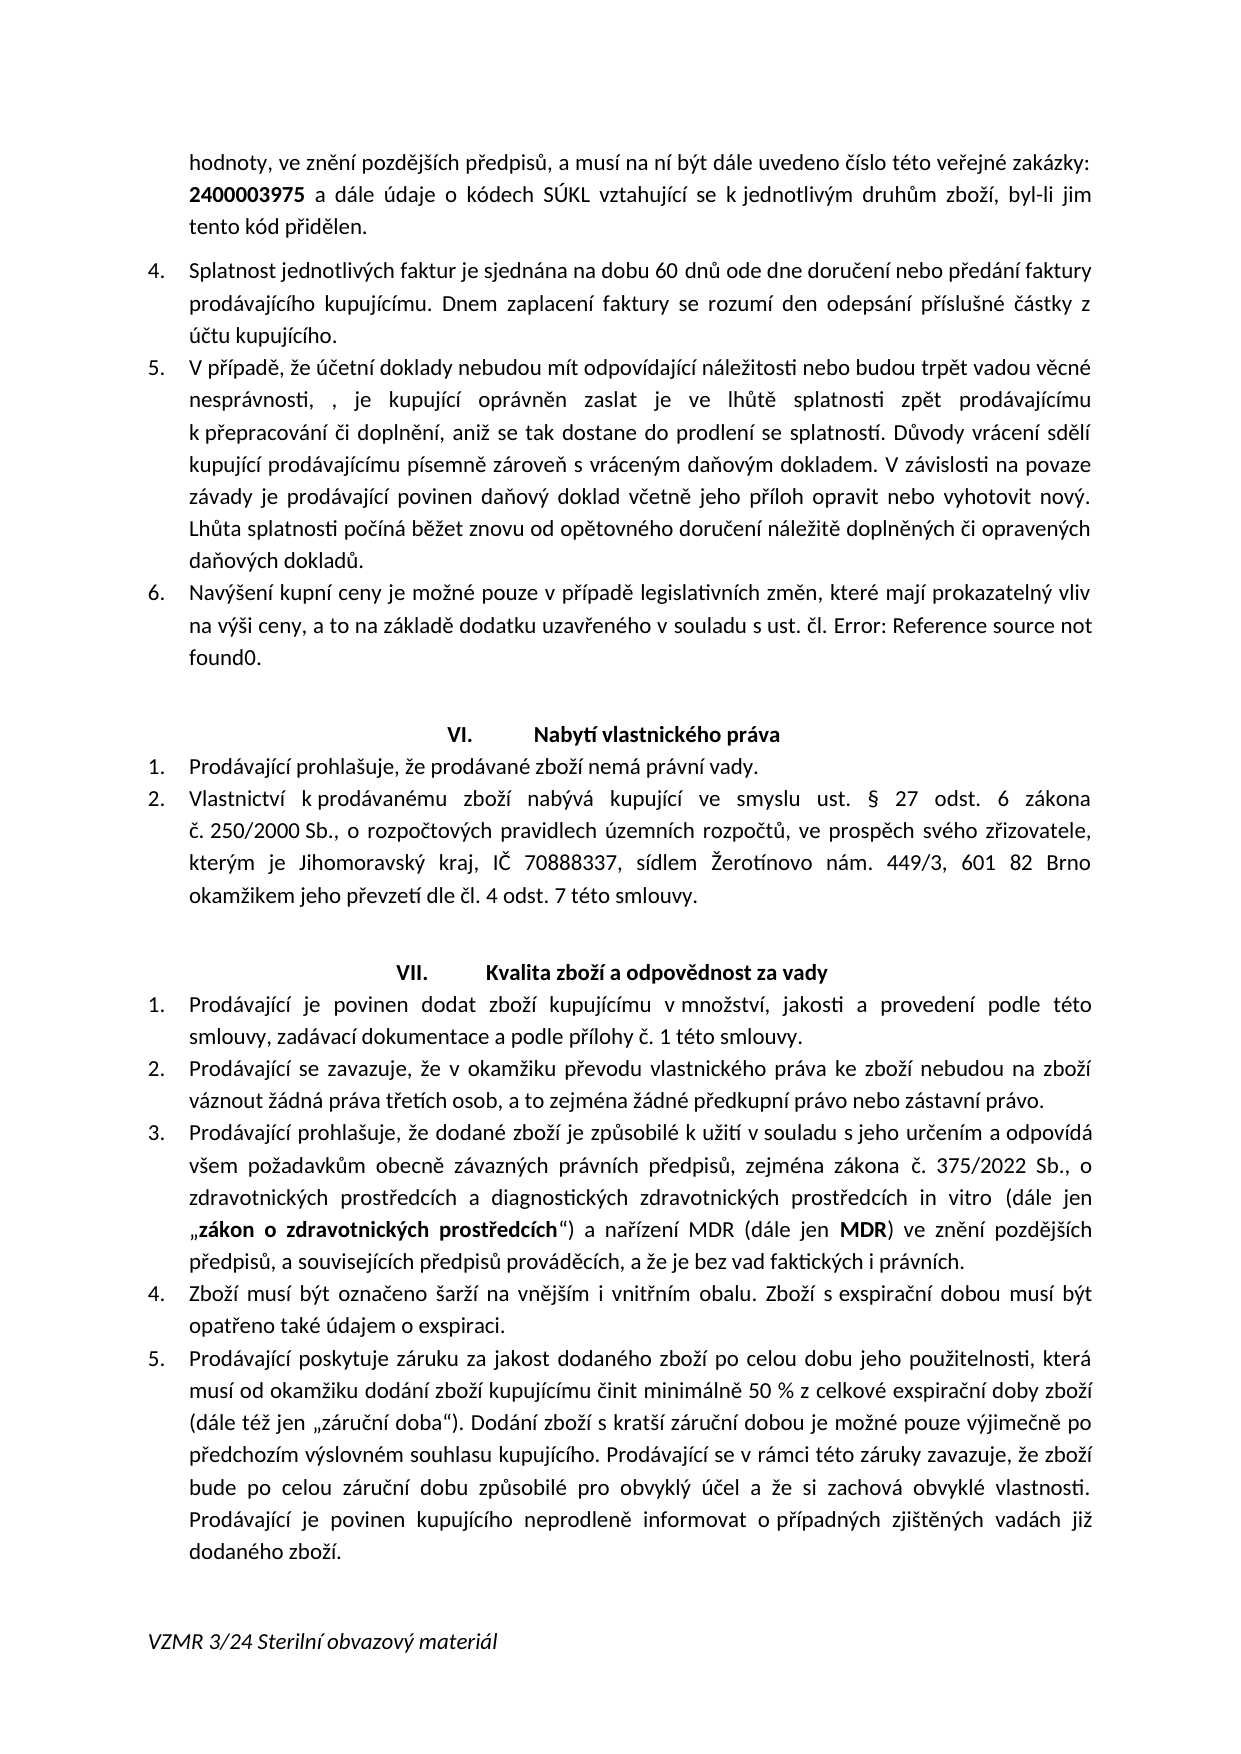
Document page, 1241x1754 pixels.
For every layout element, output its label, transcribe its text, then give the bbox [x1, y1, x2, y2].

text Prodávající prohlašuje, že dodané zboží je způsobilé k užití v souladu s jeho určením a odpovídá všem požadavkům obecně závazných právních předpisů, zejména zákona č. 375/2022 Sb., o zdravotnických prostředcích a diagnostických zdravotnických prostředcích in vitro (dále jen „zákon o zdravotnických prostředcích“) a nařízení MDR (dále jen MDR) ve znění pozdějších předpisů, a souvisejících předpisů prováděcích, a že je bez vad faktických i právních. [148, 1118, 1093, 1275]
text Zboží musí být označeno šarží na vnějším i vnitřním obalu. Zboží s exspirační dobou musí být opatřeno také údajem o exspiraci. [148, 1279, 1093, 1340]
text Prodávající prohlašuje, že prodávané zboží nemá právní vady. [148, 752, 1093, 780]
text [148, 148, 1093, 240]
text Prodávající se zavazuje, že v okamžiku převodu vlastnického práva ke zboží nebudou na zboží váznout žádná práva třetích osob, a to zejména žádné předkupní právo nebo zástavní právo. [148, 1054, 1093, 1114]
list Nabytí vlastnického práva [112, 720, 1093, 748]
text V případě, že účetní doklady nebudou mít odpovídající náležitosti nebo budou trpět vadou věcné nesprávnosti, , je kupující oprávněn zaslat je ve lhůtě splatnosti zpět prodávajícímu k přepracování či doplnění, aniž se tak dostane do prodlení se splatností. Důvody vrácení sdělí kupující prodávajícímu písemně zároveň s vráceným daňovým dokladem. V závislosti na povaze závady je prodávající povinen daňový doklad včetně jeho příloh opravit nebo vyhotovit nový. Lhůta splatnosti počíná běžet znovu od opětovného doručení náležitě doplněných či opravených daňových dokladů. [148, 353, 1093, 574]
text Prodávající poskytuje záruku za jakost dodaného zboží po celou dobu jeho použitelnosti, která musí od okamžiku dodání zboží kupujícímu činit minimálně 50 % z celkové exspirační doby zboží (dále též jen „záruční doba“). Dodání zboží s kratší záruční dobou je možné pouze výjimečně po předchozím výslovném souhlasu kupujícího. Prodávající se v rámci této záruky zavazuje, že zboží bude po celou záruční dobu způsobilé pro obvyklý účel a že si zachová obvyklé vlastnosti. Prodávající je povinen kupujícího neprodleně informovat o případných zjištěných vadách již dodaného zboží. [148, 1344, 1093, 1565]
text Splatnost jednotlivých faktur je sjednána na dobu 60 dnů ode dne doručení nebo předání faktury prodávajícího kupujícímu. Dnem zaplacení faktury se rozumí den odepsání příslušné částky z účtu kupujícího. [148, 257, 1093, 349]
text Vlastnictví k prodávanému zboží nabývá kupující ve smyslu ust. § 27 odst. 6 zákona č. 250/2000 Sb., o rozpočtových pravidlech územních rozpočtů, ve prospěch svého zřizovatele, kterým je Jihomoravský kraj, IČ 70888337, sídlem Žerotínovo nám. 449/3, 601 82 Brno okamžikem jeho převzetí dle čl. 4 odst. 7 této smlouvy. [148, 784, 1093, 909]
text Prodávající je povinen dodat zboží kupujícímu v množství, jakosti a provedení podle této smlouvy, zadávací dokumentace a podle přílohy č. 1 této smlouvy. [148, 990, 1093, 1050]
list Kvalita zboží a odpovědnost za vady [112, 958, 1093, 986]
